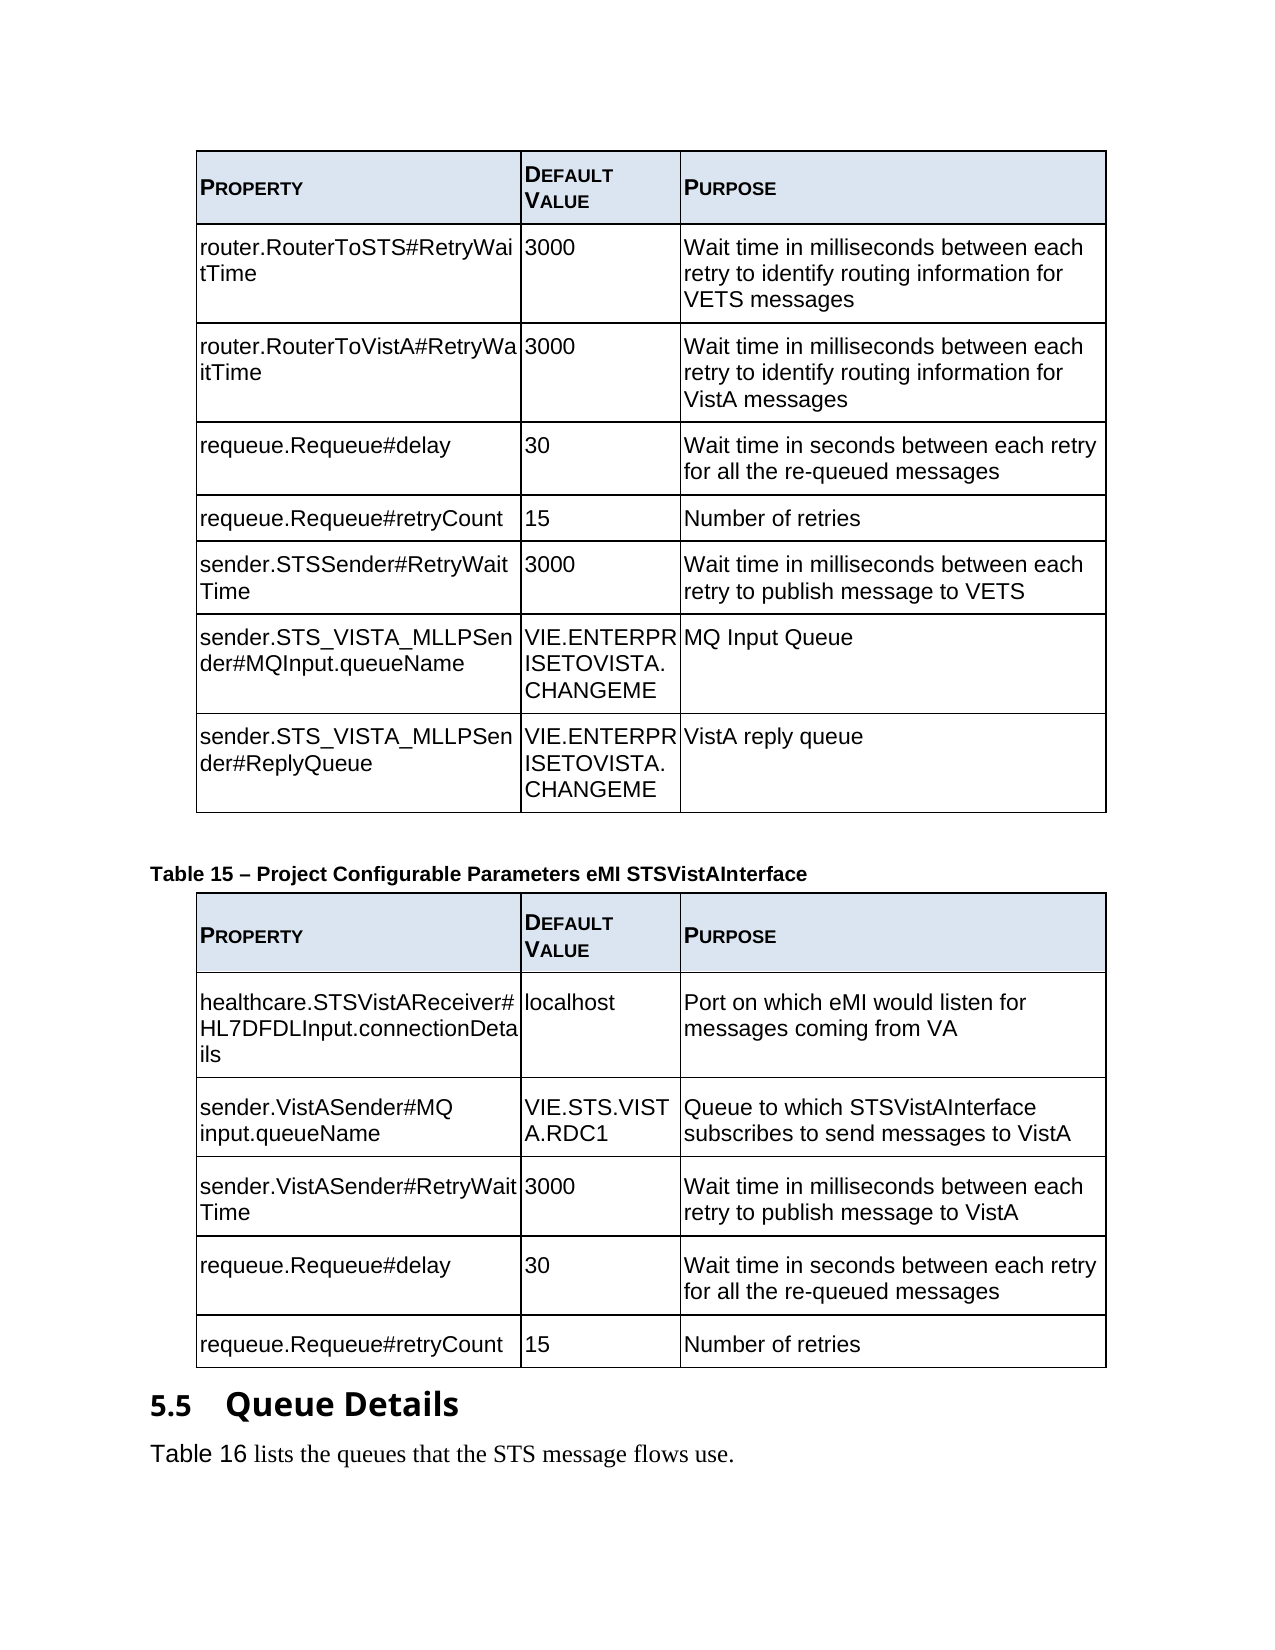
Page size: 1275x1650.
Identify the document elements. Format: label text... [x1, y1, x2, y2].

table_header Default Value [522, 152, 680, 223]
table_cell 15 [522, 1316, 680, 1367]
table_cell 30 [522, 1237, 680, 1314]
table_cell Wait time in milliseconds between each retry to identify routing information for VistA messages [681, 324, 1105, 421]
table_cell 3000 [522, 542, 680, 613]
table_cell Number of retries [681, 1316, 1105, 1367]
table_header Purpose [681, 152, 1105, 223]
table_cell Wait time in milliseconds between each retry to identify routing information for VETS messages [681, 225, 1105, 322]
table_cell 3000 [522, 225, 680, 322]
table_header Property [197, 894, 520, 971]
subtitle Table 15 – Project Configurable Parameters eMI STSVistAInterface [150, 862, 1125, 886]
table_cell Port on which eMI would listen for messages coming from VA [681, 973, 1105, 1077]
table_cell sender.STSSender#RetryWaitTime [197, 542, 520, 613]
table_cell VIE.ENTERPRISETOVISTA.CHANGEME [522, 615, 680, 712]
table_cell 3000 [522, 324, 680, 421]
table_cell 30 [522, 423, 680, 494]
table_cell requeue.Requeue#delay [197, 1237, 520, 1314]
table_cell Wait time in seconds between each retry for all the re-queued messages [681, 1237, 1105, 1314]
table_cell Number of retries [681, 496, 1105, 540]
table_cell Wait time in milliseconds between each retry to publish message to VETS [681, 542, 1105, 613]
table_cell 15 [522, 496, 680, 540]
table_cell healthcare.STSVistAReceiver#HL7DFDLInput.connectionDetails [197, 973, 520, 1077]
table_cell requeue.Requeue#delay [197, 423, 520, 494]
table_cell router.RouterToSTS#RetryWaitTime [197, 225, 520, 322]
text Table 16 lists the queues that the STS message flows use. [150, 1439, 1125, 1467]
table_cell sender.STS_VISTA_MLLPSender#ReplyQueue [197, 714, 520, 812]
table_cell VIE.ENTERPRISETOVISTA.CHANGEME [522, 714, 680, 812]
table_cell Wait time in seconds between each retry for all the re-queued messages [681, 423, 1105, 494]
table_cell sender.VistASender#MQ input.queueName [197, 1078, 520, 1156]
table_cell requeue.Requeue#retryCount [197, 1316, 520, 1367]
table_cell sender.VistASender#RetryWaitTime [197, 1157, 520, 1235]
text Queue Details [150, 1381, 1125, 1426]
table_cell router.RouterToVistA#RetryWaitTime [197, 324, 520, 421]
table_cell requeue.Requeue#retryCount [197, 496, 520, 540]
table_header Purpose [681, 894, 1105, 971]
table_cell Wait time in milliseconds between each retry to publish message to VistA [681, 1157, 1105, 1235]
table_cell VIE.STS.VISTA.RDC1 [522, 1078, 680, 1156]
table_header Default Value [522, 894, 680, 971]
table_cell VistA reply queue [681, 714, 1105, 812]
table_cell MQ Input Queue [681, 615, 1105, 712]
table_cell sender.STS_VISTA_MLLPSender#MQInput.queueName [197, 615, 520, 712]
table_cell 3000 [522, 1157, 680, 1235]
table_cell localhost [522, 973, 680, 1077]
table_header Property [197, 152, 520, 223]
table_cell Queue to which STSVistAInterface subscribes to send messages to VistA [681, 1078, 1105, 1156]
